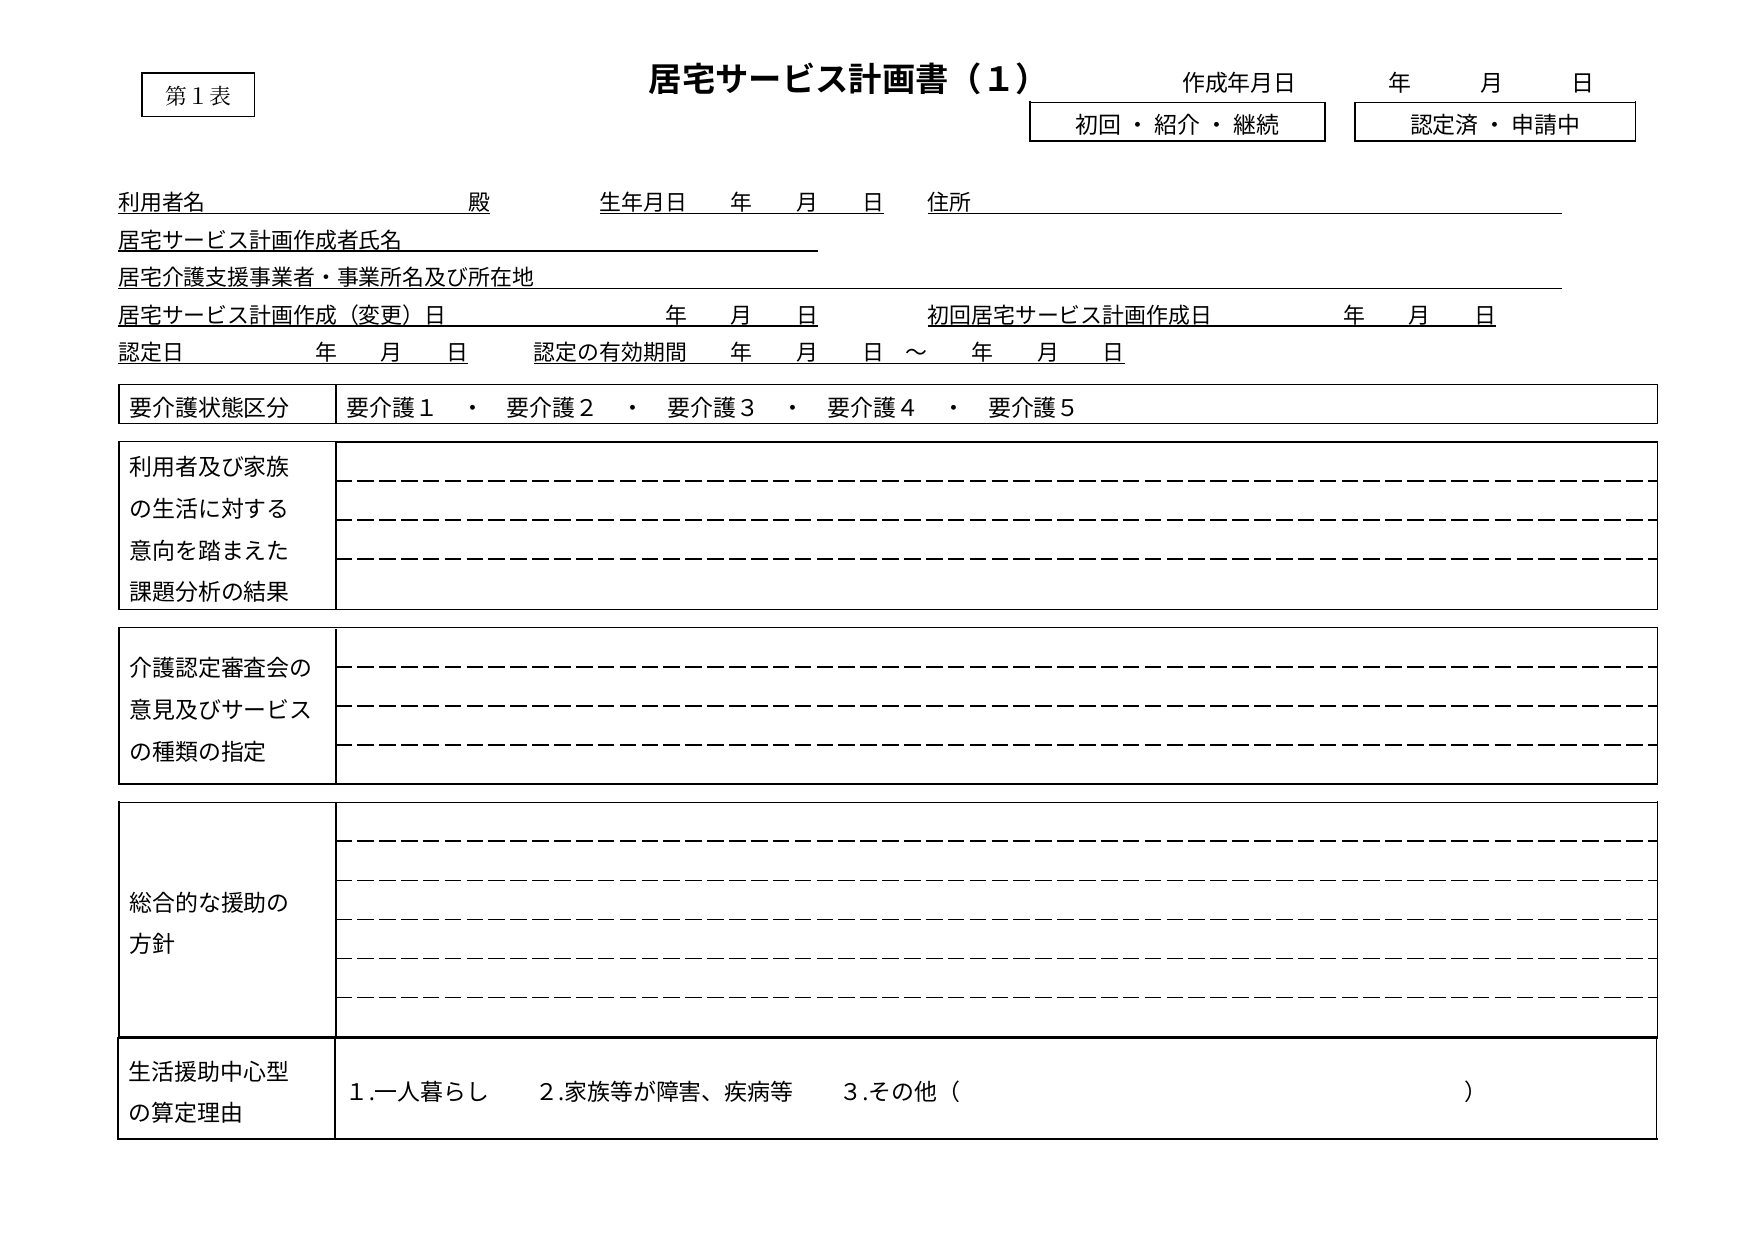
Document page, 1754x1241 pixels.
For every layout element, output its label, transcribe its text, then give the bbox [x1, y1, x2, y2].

table_header [1325, 101, 1355, 140]
table_header [337, 628, 1657, 666]
table_header 認定済 ・ 申請中 [1356, 103, 1635, 140]
table_header 利用者及び家族 の生活に対する 意向を踏まえた 課題分析の結果 [120, 442, 335, 609]
table_header 初回 ・ 紹介 ・ 継続 [1031, 103, 1324, 140]
table_header 介護認定審査会の 意見及びサービス の種類の指定 [120, 628, 336, 783]
table_cell [337, 880, 1657, 918]
table_header 生活援助中心型 の算定理由 [119, 1039, 334, 1138]
table_header １.一人暮らし ２.家族等が障害、疾病等 ３.その他（ ） [336, 1039, 1656, 1138]
table_cell [337, 958, 1657, 997]
table_cell [337, 744, 1657, 783]
table_cell [337, 519, 1657, 558]
text 利用者名 殿 生年月日 年 月 日 住所 [118, 179, 1636, 217]
table_header [337, 803, 1657, 840]
table_cell [337, 705, 1657, 744]
table_cell [337, 919, 1657, 958]
table_header [337, 443, 1657, 480]
text 居宅サービス計画作成者氏名 [118, 217, 1636, 254]
text 居宅サービス計画作成（変更）日 年 月 日 初回居宅サービス計画作成日 年 月 日 [118, 292, 1636, 329]
table_cell [337, 480, 1657, 519]
text 居宅介護支援事業者・事業所名及び所在地 [118, 254, 1636, 292]
table_header 総合的な援助の 方針 [120, 803, 335, 1036]
table_cell [337, 666, 1657, 705]
text 認定日 年 月 日 認定の有効期間 年 月 日 ～ 年 月 日 [118, 329, 1636, 367]
table_header 要介護１ ・ 要介護２ ・ 要介護３ ・ 要介護４ ・ 要介護５ [337, 385, 1657, 423]
table_cell [337, 997, 1657, 1036]
table_cell [337, 840, 1657, 879]
text 居宅サービス計画書（１） 作成年月日 年 月 日 [118, 53, 1636, 101]
table_header 要介護状態区分 [120, 385, 335, 423]
table_cell [337, 558, 1657, 609]
